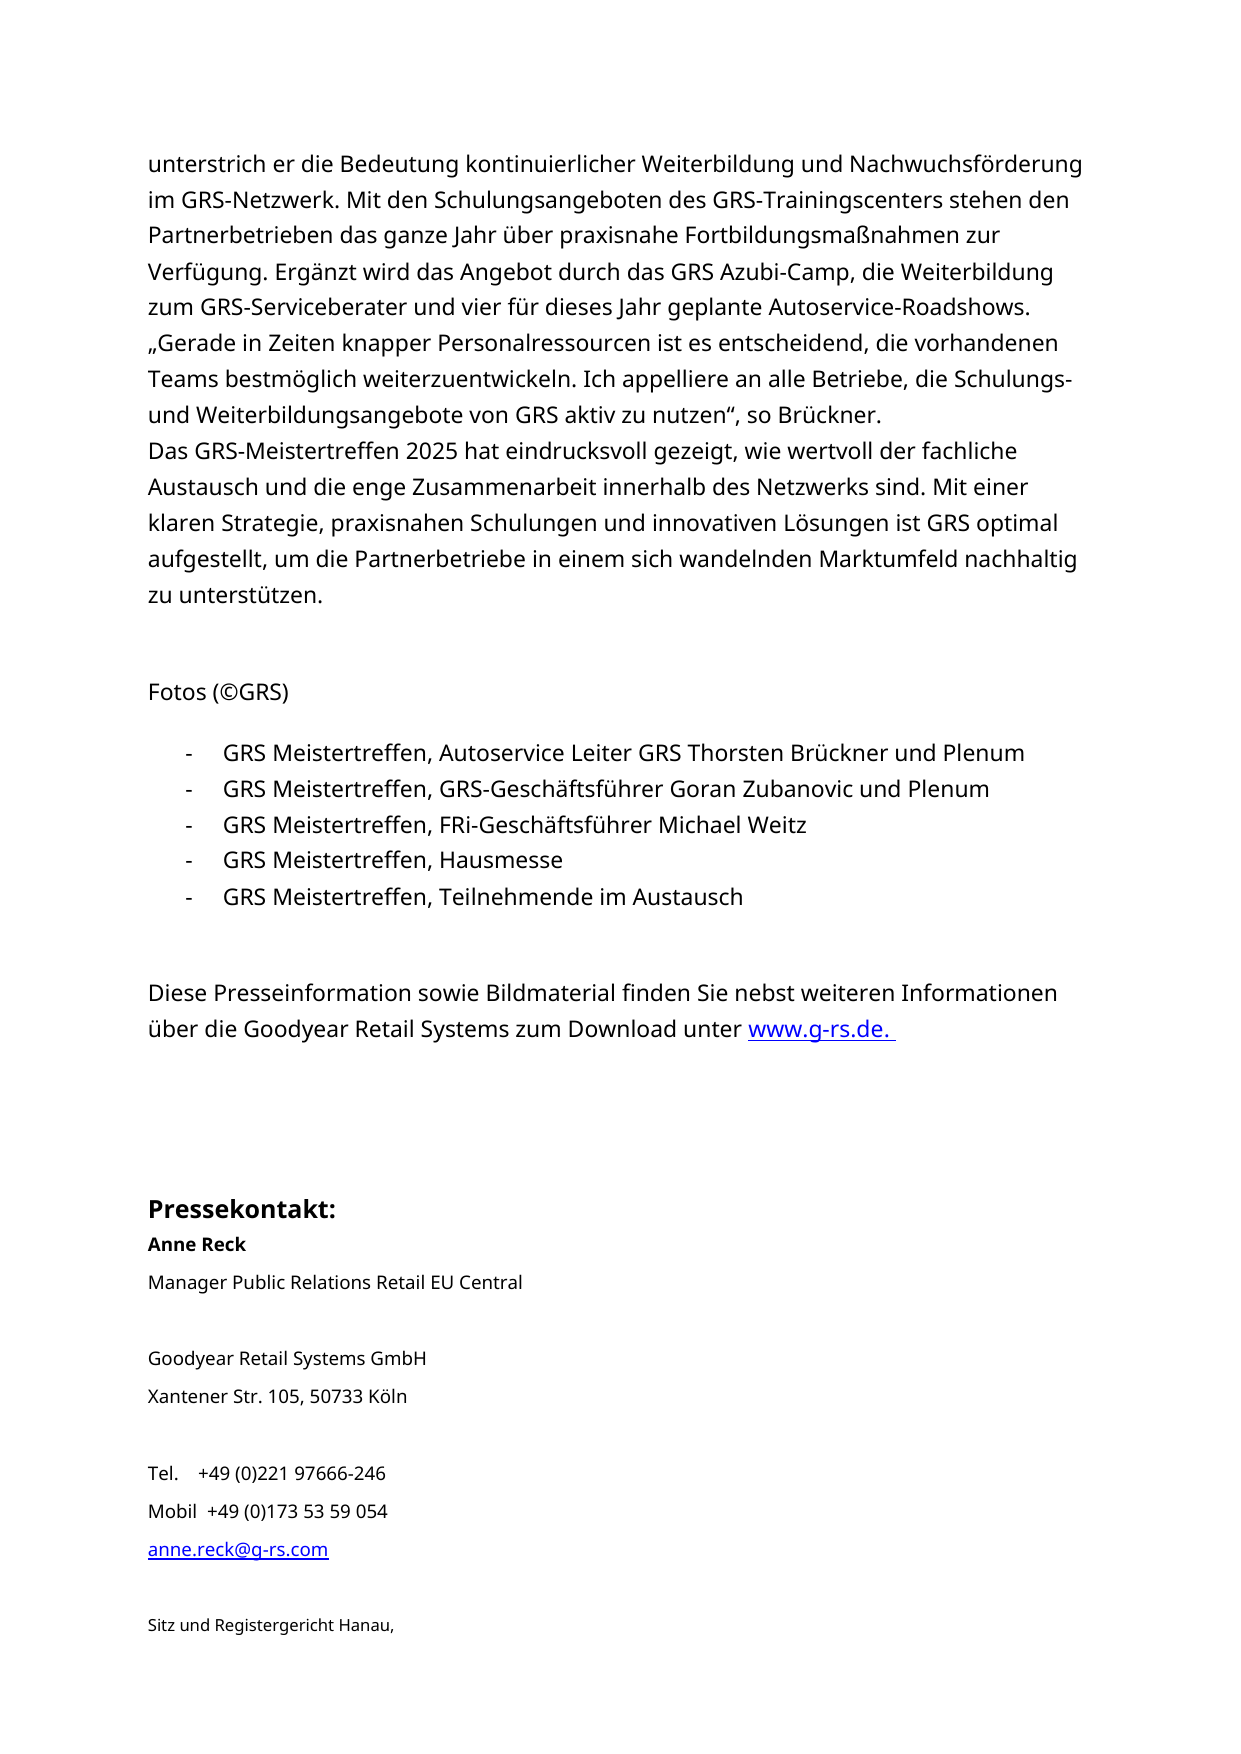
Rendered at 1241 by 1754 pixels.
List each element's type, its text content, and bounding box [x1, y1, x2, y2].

text Das GRS-Meistertreffen 2025 hat eindrucksvoll gezeigt, wie wertvoll der fachliche Austausch und die enge Zusammenarbeit innerhalb des Netzwerks sind. Mit einer klaren Strategie, praxisnahen Schulungen und innovativen Lösungen ist GRS optimal aufgestellt, um die Partnerbetriebe in einem sich wandelnden Marktumfeld nachhaltig zu unterstützen. [148, 435, 1093, 610]
text Goodyear Retail Systems GmbH [148, 1346, 1093, 1371]
text Tel. +49 (0)221 97666-246 [148, 1460, 1093, 1486]
list GRS Meistertreffen, Hausmesse [185, 844, 1093, 876]
list GRS Meistertreffen, Autoservice Leiter GRS Thorsten Brückner und Plenum [185, 737, 1093, 768]
text Xantener Str. 105, 50733 Köln [148, 1384, 1093, 1409]
list GRS Meistertreffen, GRS-Geschäftsführer Goran Zubanovic und Plenum [185, 773, 1093, 804]
list GRS Meistertreffen, Teilnehmende im Austausch [185, 880, 1093, 912]
text Diese Presseinformation sowie Bildmaterial finden Sie nebst weiteren Informationen über die Goodyear Retail Systems zum Download unter www.g-rs.de. [148, 977, 1093, 1044]
text Manager Public Relations Retail EU Central [148, 1269, 1093, 1294]
list GRS Meistertreffen, FRi-Geschäftsführer Michael Weitz [185, 808, 1093, 840]
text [148, 148, 1093, 430]
text Pressekontakt: [148, 1192, 1093, 1226]
text Anne Reck [148, 1231, 1093, 1256]
text Fotos (©GRS) [148, 676, 1093, 707]
text Sitz und Registergericht Hanau, [148, 1613, 1093, 1636]
text anne.reck@g-rs.com [148, 1537, 1093, 1562]
text Mobil +49 (0)173 53 59 054 [148, 1498, 1093, 1524]
